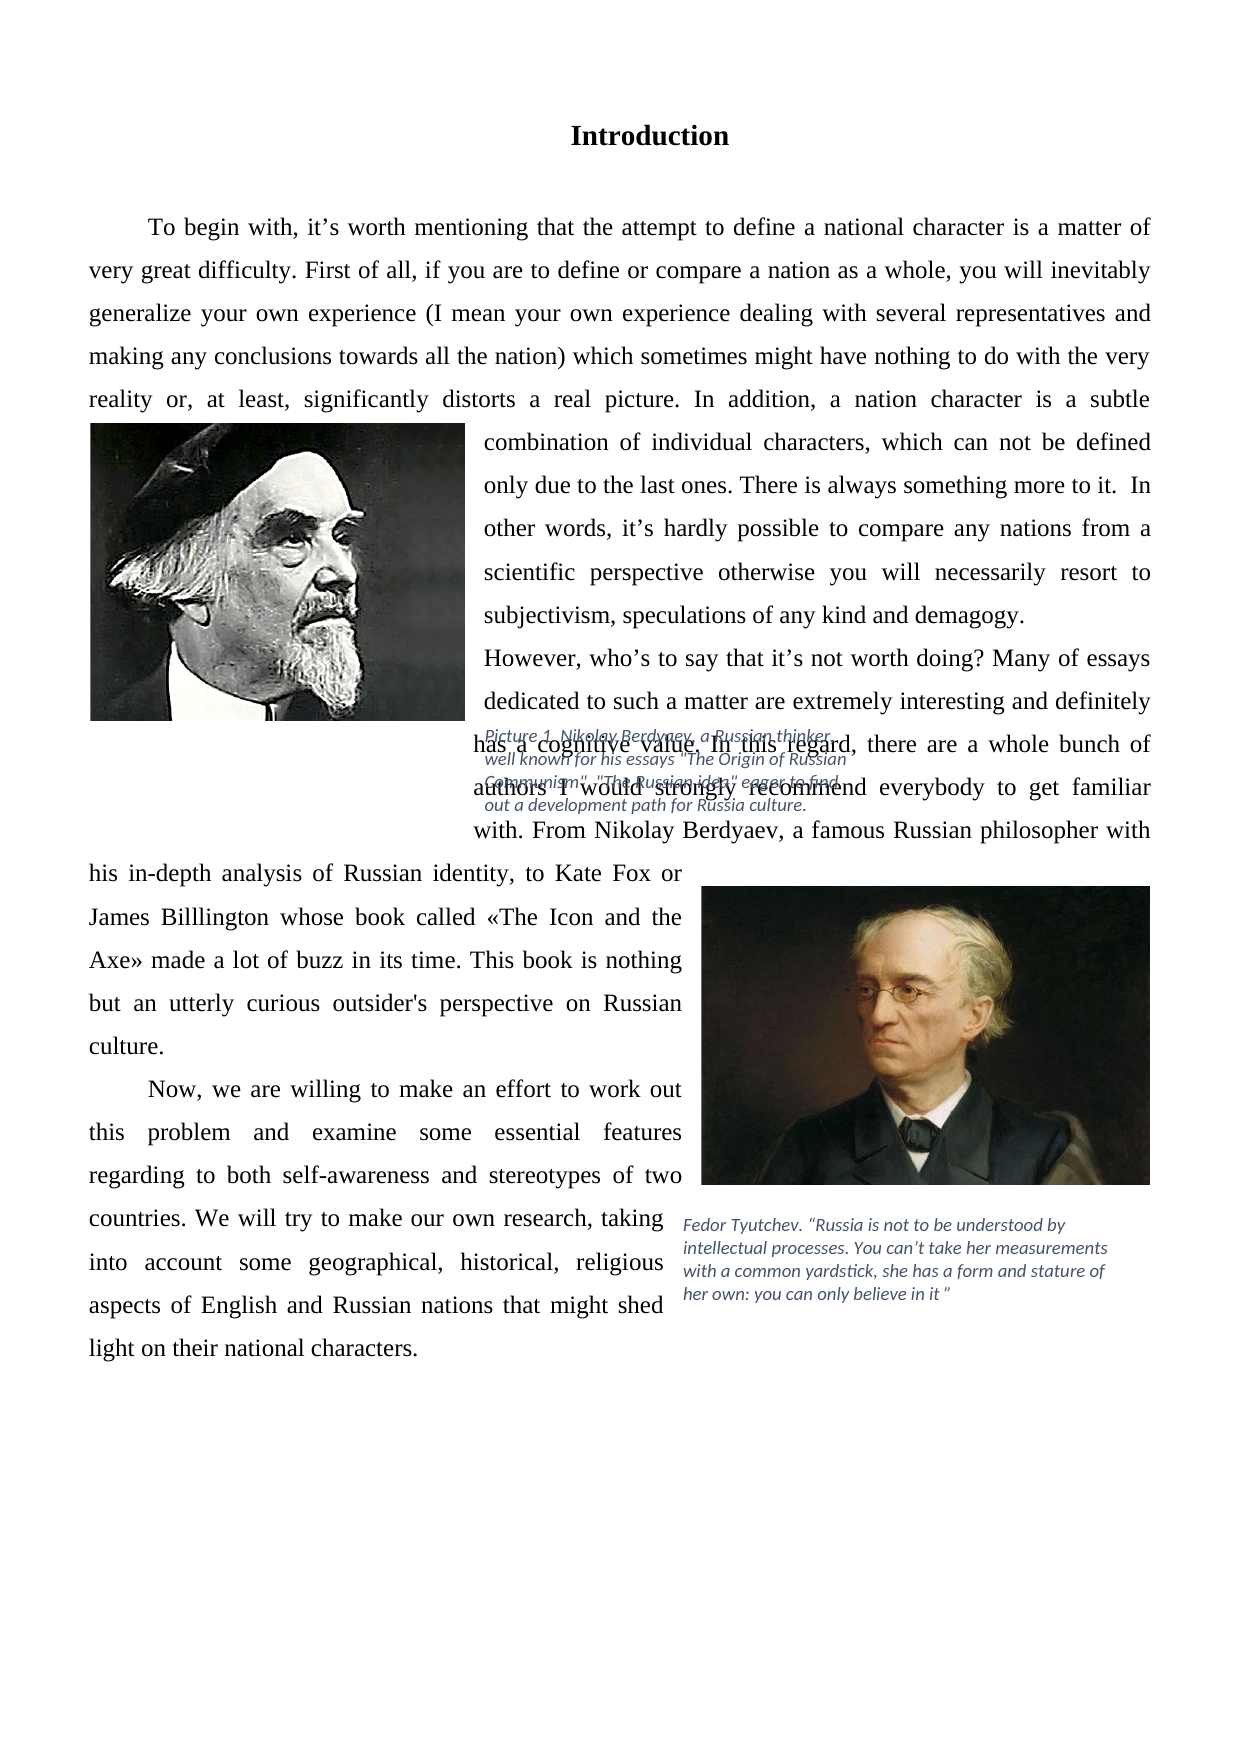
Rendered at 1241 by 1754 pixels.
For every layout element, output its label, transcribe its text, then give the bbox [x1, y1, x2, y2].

text Now, we are willing to make an effort to work out this problem and examine some essential features regarding to both self-awareness and stereotypes of two countries. We will try to make our own research, taking into account some geographical, historical, religious aspects of English and Russian nations that might shed light on their national characters. [89, 1074, 1152, 1362]
picture [90, 423, 466, 720]
text To begin with, it’s worth mentioning that the attempt to define a national character is a matter of very great difficulty. First of all, if you are to define or compare a nation as a whole, you will inevitably generalize your own experience (I mean your own experience dealing with several representatives and making any conclusions towards all the nation) which sometimes might have nothing to do with the very reality or, at least, significantly distorts a real picture. In addition, a nation character is a subtle combination of individual characters, which can not be defined only due to the last ones. There is always something more to it. In other words, it’s hardly possible to compare any nations from a scientific perspective otherwise you will necessarily resort to subjectivism, speculations of any kind and demagogy. [89, 212, 1152, 628]
text However, who’s to say that it’s not worth doing? Many of essays dedicated to such a matter are extremely interesting and definitely has a cognitive value. In this regard, there are a whole bunch of authors I would strongly recommend everybody to get familiar with. From Nikolay Berdyaev, a famous Russian philosopher with his in-depth analysis of Russian identity, to Kate Fox or James Billlington whose book called «The Icon and the Axe» made a lot of buzz in its time. This book is nothing but an utterly curious outsider's perspective on Russian culture. [89, 643, 1152, 1060]
text Introduction [89, 118, 1152, 152]
picture [700, 886, 1150, 1183]
